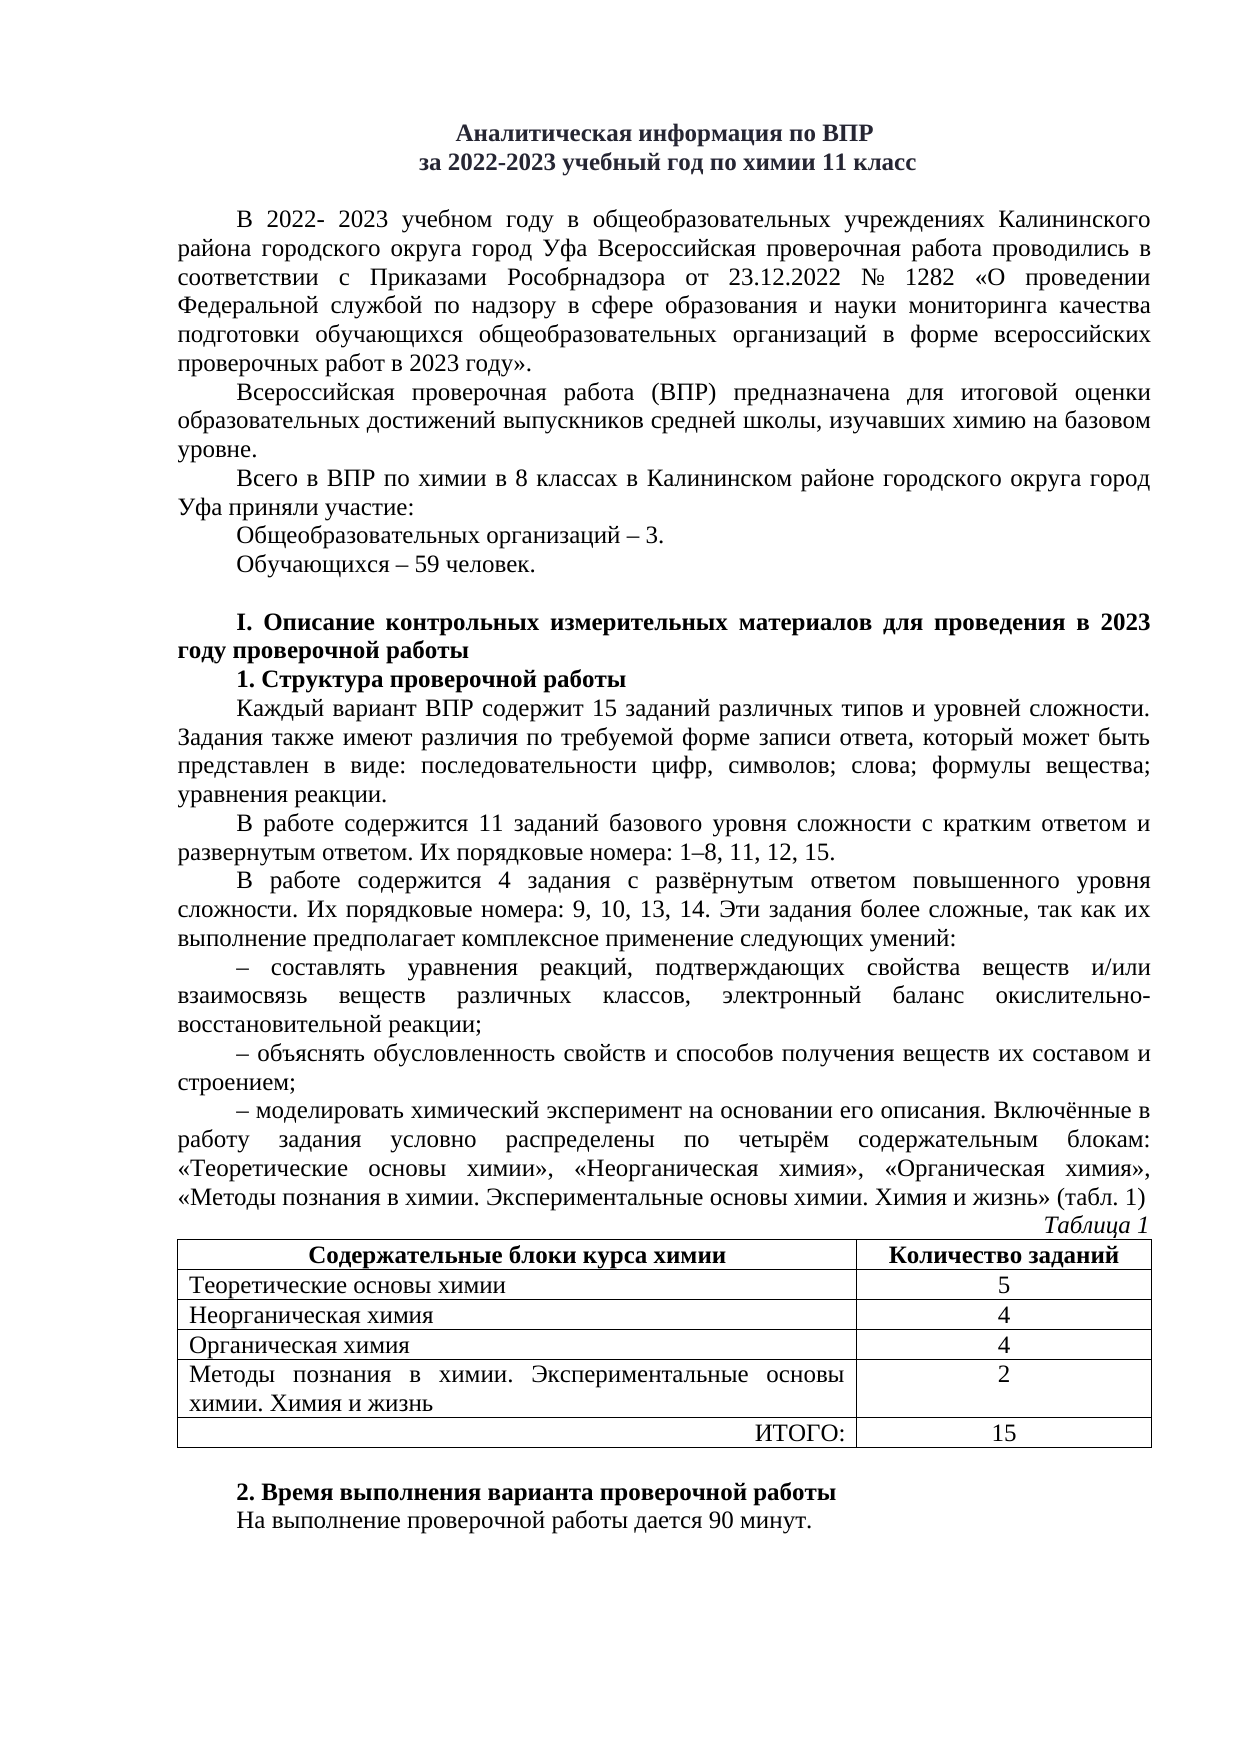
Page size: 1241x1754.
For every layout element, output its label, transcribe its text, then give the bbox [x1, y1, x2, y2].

table_cell ИТОГО: [178, 1418, 856, 1447]
text за 2022-2023 учебный год по химии 11 класс [177, 147, 1152, 176]
table_cell 4 [857, 1330, 1151, 1358]
table_cell Неорганическая химия [178, 1300, 856, 1329]
text В работе содержится 4 задания с развёрнутым ответом повышенного уровня сложности. Их порядковые номера: 9, 10, 13, 14. Эти задания более сложные, так как их выполнение предполагает комплексное применение следующих умений: [177, 866, 1152, 952]
text Всего в ВПР по химии в 8 классах в Калининском районе городского округа город Уфа приняли участие: [177, 463, 1152, 521]
text – объяснять обусловленность свойств и способов получения веществ их составом и строением; [177, 1038, 1152, 1096]
table_cell 4 [857, 1300, 1151, 1329]
text Аналитическая информация по ВПР [177, 118, 1152, 147]
text Общеобразовательных организаций – 3. [177, 521, 1152, 549]
table_cell Органическая химия [178, 1330, 856, 1358]
table_cell Методы познания в химии. Экспериментальные основы химии. Химия и жизнь [178, 1360, 856, 1417]
text На выполнение проверочной работы дается 90 минут. [177, 1505, 1152, 1534]
text В 2022- 2023 учебном году в общеобразовательных учреждениях Калининского района городского округа город Уфа Всероссийская проверочная работа проводились в соответствии с Приказами Рособрнадзора от 23.12.2022 № 1282 «О проведении Федеральной службой по надзору в сфере образования и науки мониторинга качества подготовки обучающихся общеобразовательных организаций в форме всероссийских проверочных работ в 2023 году». [177, 204, 1152, 377]
text В работе содержится 11 заданий базового уровня сложности с кратким ответом и развернутым ответом. Их порядковые номера: 1–8, 11, 12, 15. [177, 808, 1152, 866]
table_cell 15 [857, 1418, 1151, 1447]
table_cell 2 [857, 1360, 1151, 1417]
text Всероссийская проверочная работа (ВПР) предназначена для итоговой оценки образовательных достижений выпускников средней школы, изучавших химию на базовом уровне. [177, 377, 1152, 463]
text Таблица 1 [177, 1211, 1152, 1239]
text I. Описание контрольных измерительных материалов для проведения в 2023 году проверочной работы [177, 607, 1152, 664]
text Обучающихся – 59 человек. [177, 549, 1152, 578]
text 2. Время выполнения варианта проверочной работы [177, 1477, 1152, 1505]
table_header Содержательные блоки курса химии [178, 1240, 856, 1269]
text Каждый вариант ВПР содержит 15 заданий различных типов и уровней сложности. Задания также имеют различия по требуемой форме записи ответа, который может быть представлен в виде: последовательности цифр, символов; слова; формулы вещества; уравнения реакции. [177, 693, 1152, 808]
text – моделировать химический эксперимент на основании его описания. Включённые в работу задания условно распределены по четырём содержательным блокам: «Теоретические основы химии», «Неорганическая химия», «Органическая химия», «Методы познания в химии. Экспериментальные основы химии. Химия и жизнь» (табл. 1) [177, 1096, 1152, 1211]
table_cell 5 [857, 1270, 1151, 1299]
table_cell Теоретические основы химии [178, 1270, 856, 1299]
table_header Количество заданий [857, 1240, 1151, 1269]
text 1. Структура проверочной работы [177, 664, 1152, 693]
text – составлять уравнения реакций, подтверждающих свойства веществ и/или взаимосвязь веществ различных классов, электронный баланс окислительно-восстановительной реакции; [177, 952, 1152, 1038]
